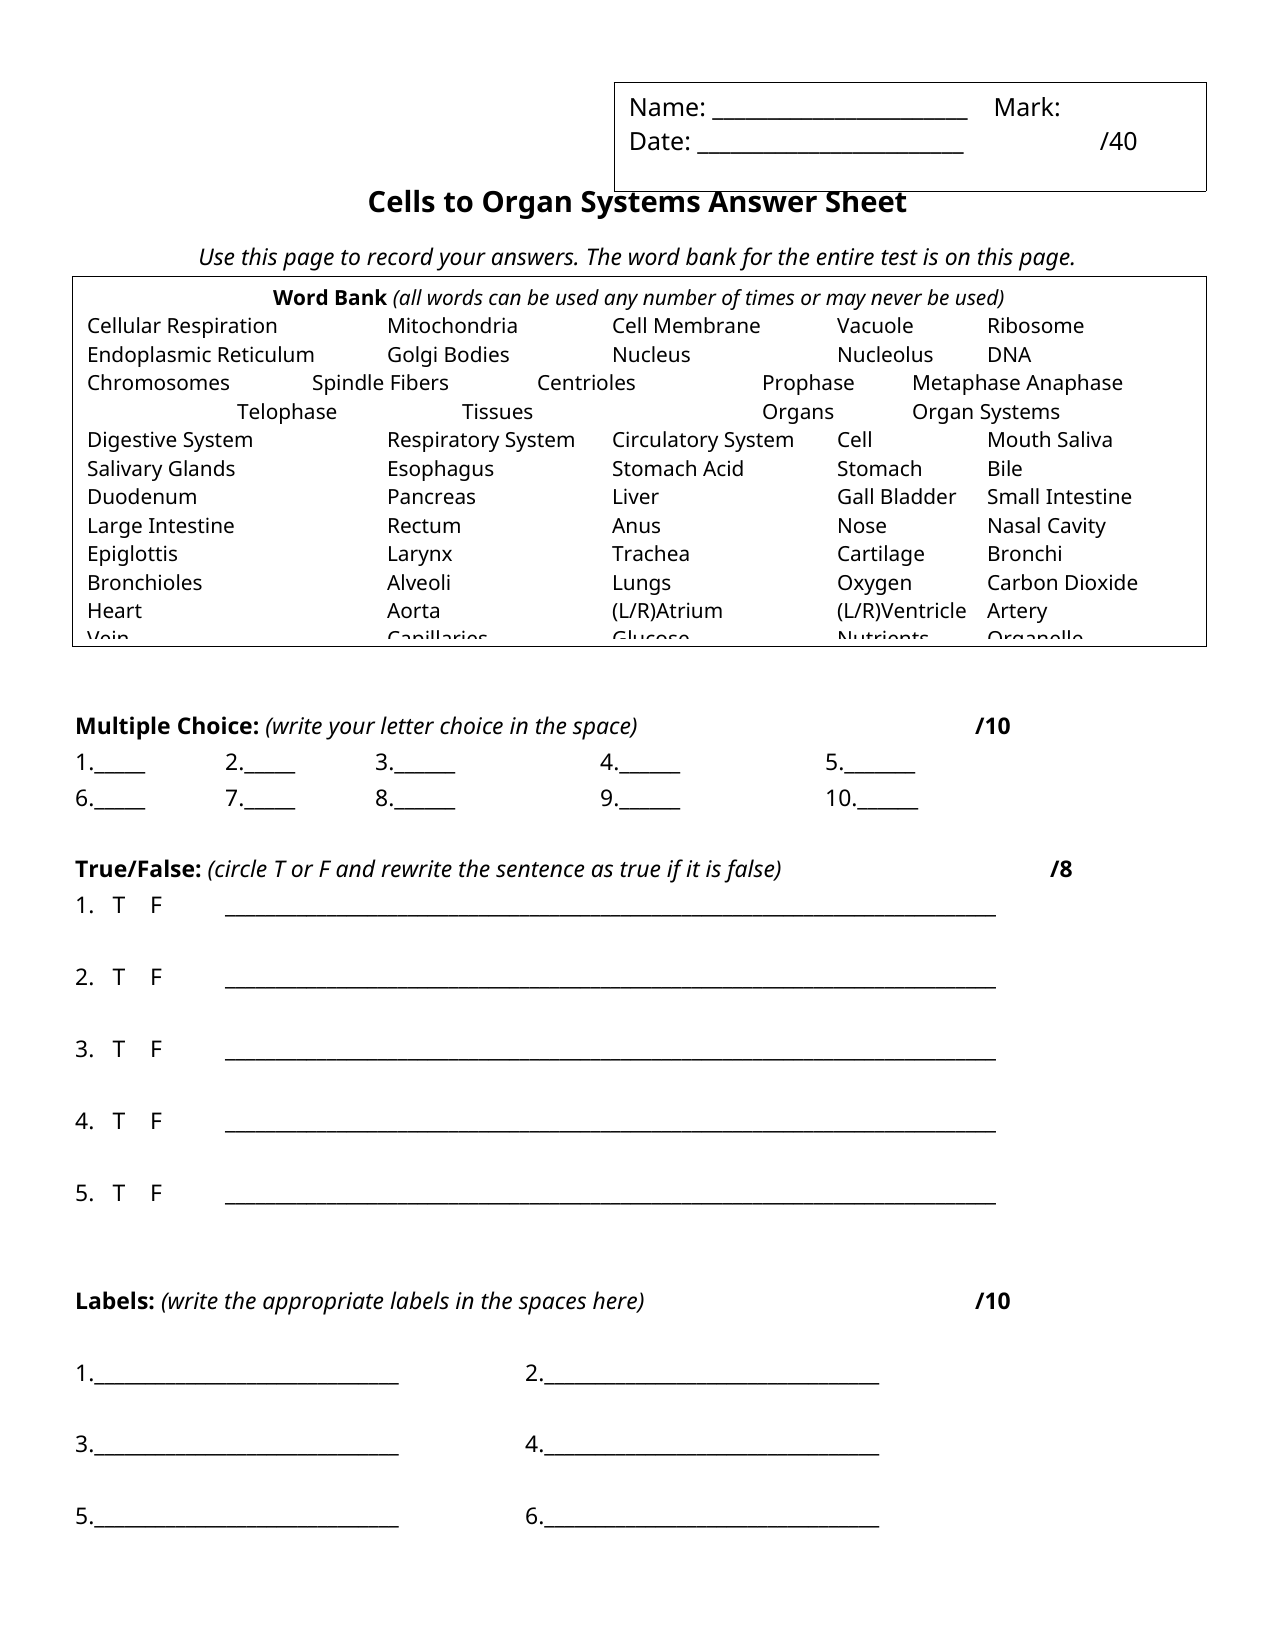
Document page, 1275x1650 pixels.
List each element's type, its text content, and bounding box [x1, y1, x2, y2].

text Use this page to record your answers. The word bank for the entire test is on this page. [75, 241, 1200, 272]
list T F ____________________________________________________________________________ [75, 961, 1200, 992]
text 6._____ 7._____ 8.______ 9.______ 10.______ [75, 781, 1200, 813]
text Labels: (write the appropriate labels in the spaces here) /10 [75, 1284, 1200, 1316]
text Multiple Choice: (write your letter choice in the space) /10 [75, 709, 1200, 741]
list T F ____________________________________________________________________________ [75, 889, 1200, 921]
list T F ____________________________________________________________________________ [75, 1105, 1200, 1136]
text Cells to Organ Systems Answer Sheet [75, 181, 1200, 221]
text True/False: (circle T or F and rewrite the sentence as true if it is false) /8 [75, 853, 1200, 884]
text 1._____ 2._____ 3.______ 4.______ 5._______ [75, 746, 1200, 777]
list T F ____________________________________________________________________________ [75, 1033, 1200, 1064]
text 3.______________________________ 4._________________________________ [75, 1428, 1200, 1459]
text 5.______________________________ 6._________________________________ [75, 1500, 1200, 1531]
list T F ____________________________________________________________________________ [75, 1177, 1200, 1208]
text 1.______________________________ 2._________________________________ [75, 1356, 1200, 1388]
